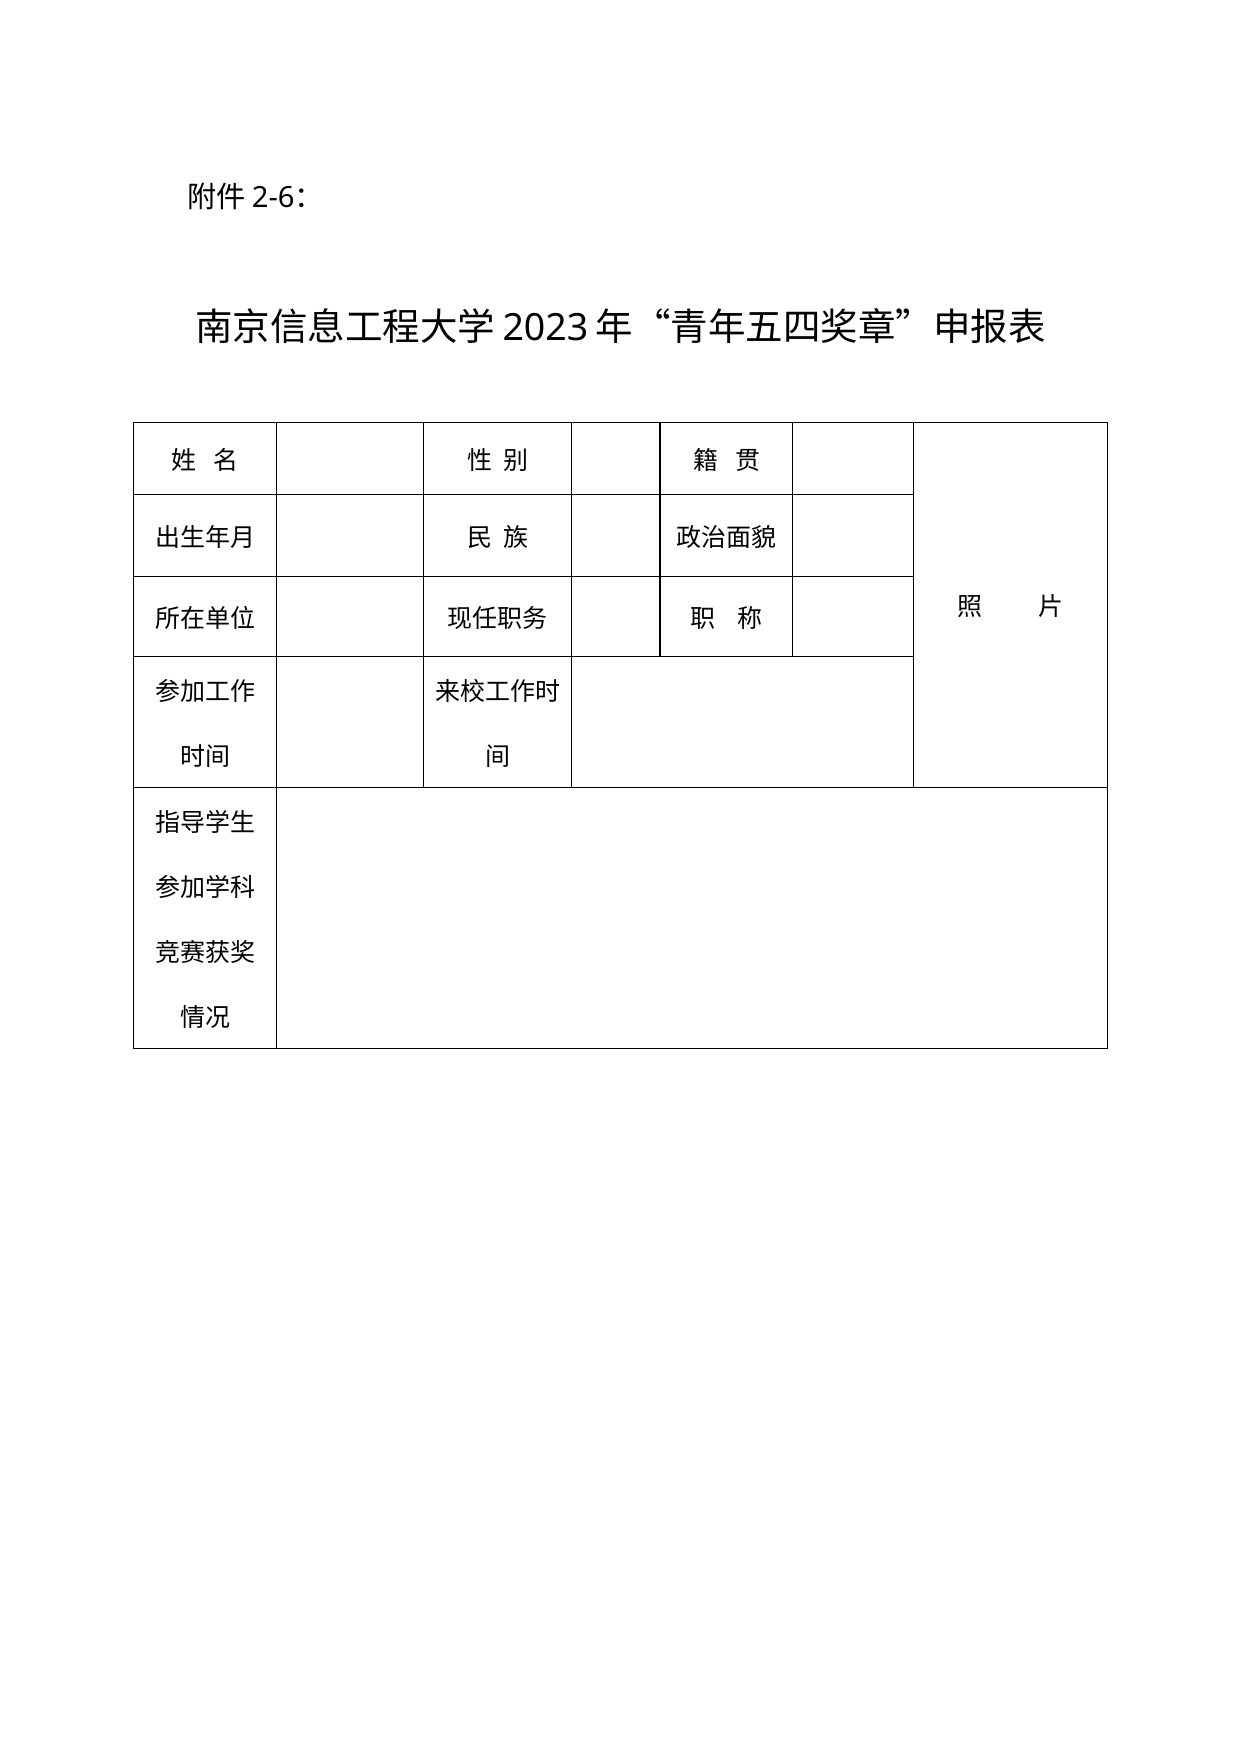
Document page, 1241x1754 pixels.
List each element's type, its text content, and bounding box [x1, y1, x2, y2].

table_cell 出生年月 [134, 495, 276, 576]
table_cell 所在单位 [134, 577, 276, 656]
table_header [277, 423, 423, 494]
table_cell [572, 495, 659, 576]
table_cell [277, 788, 1107, 1048]
table_cell [572, 657, 913, 787]
table_header [793, 423, 913, 494]
table_cell [793, 495, 913, 576]
table_header 籍 贯 [661, 423, 792, 494]
table_cell 来校工作时间 [424, 657, 571, 787]
table_header 照 片 [914, 423, 1107, 787]
table_header 性 别 [424, 423, 571, 494]
table_cell [572, 577, 659, 656]
table_cell 指导学生参加学科竞赛获奖情况 [134, 788, 276, 1048]
table_cell 现任职务 [424, 577, 571, 656]
table_cell [277, 495, 423, 576]
table_cell 民 族 [424, 495, 571, 576]
table_cell [277, 577, 423, 656]
text 南京信息工程大学2023年“青年五四奖章”申报表 [187, 292, 1053, 357]
table_header 姓 名 [134, 423, 276, 494]
table_cell 参加工作时间 [134, 657, 276, 787]
table_cell 政治面貌 [661, 495, 792, 576]
table_cell [793, 577, 913, 656]
table_cell 职 称 [661, 577, 792, 656]
table_header [572, 423, 659, 494]
table_cell [277, 657, 423, 787]
text 附件2-6： [187, 162, 1053, 227]
